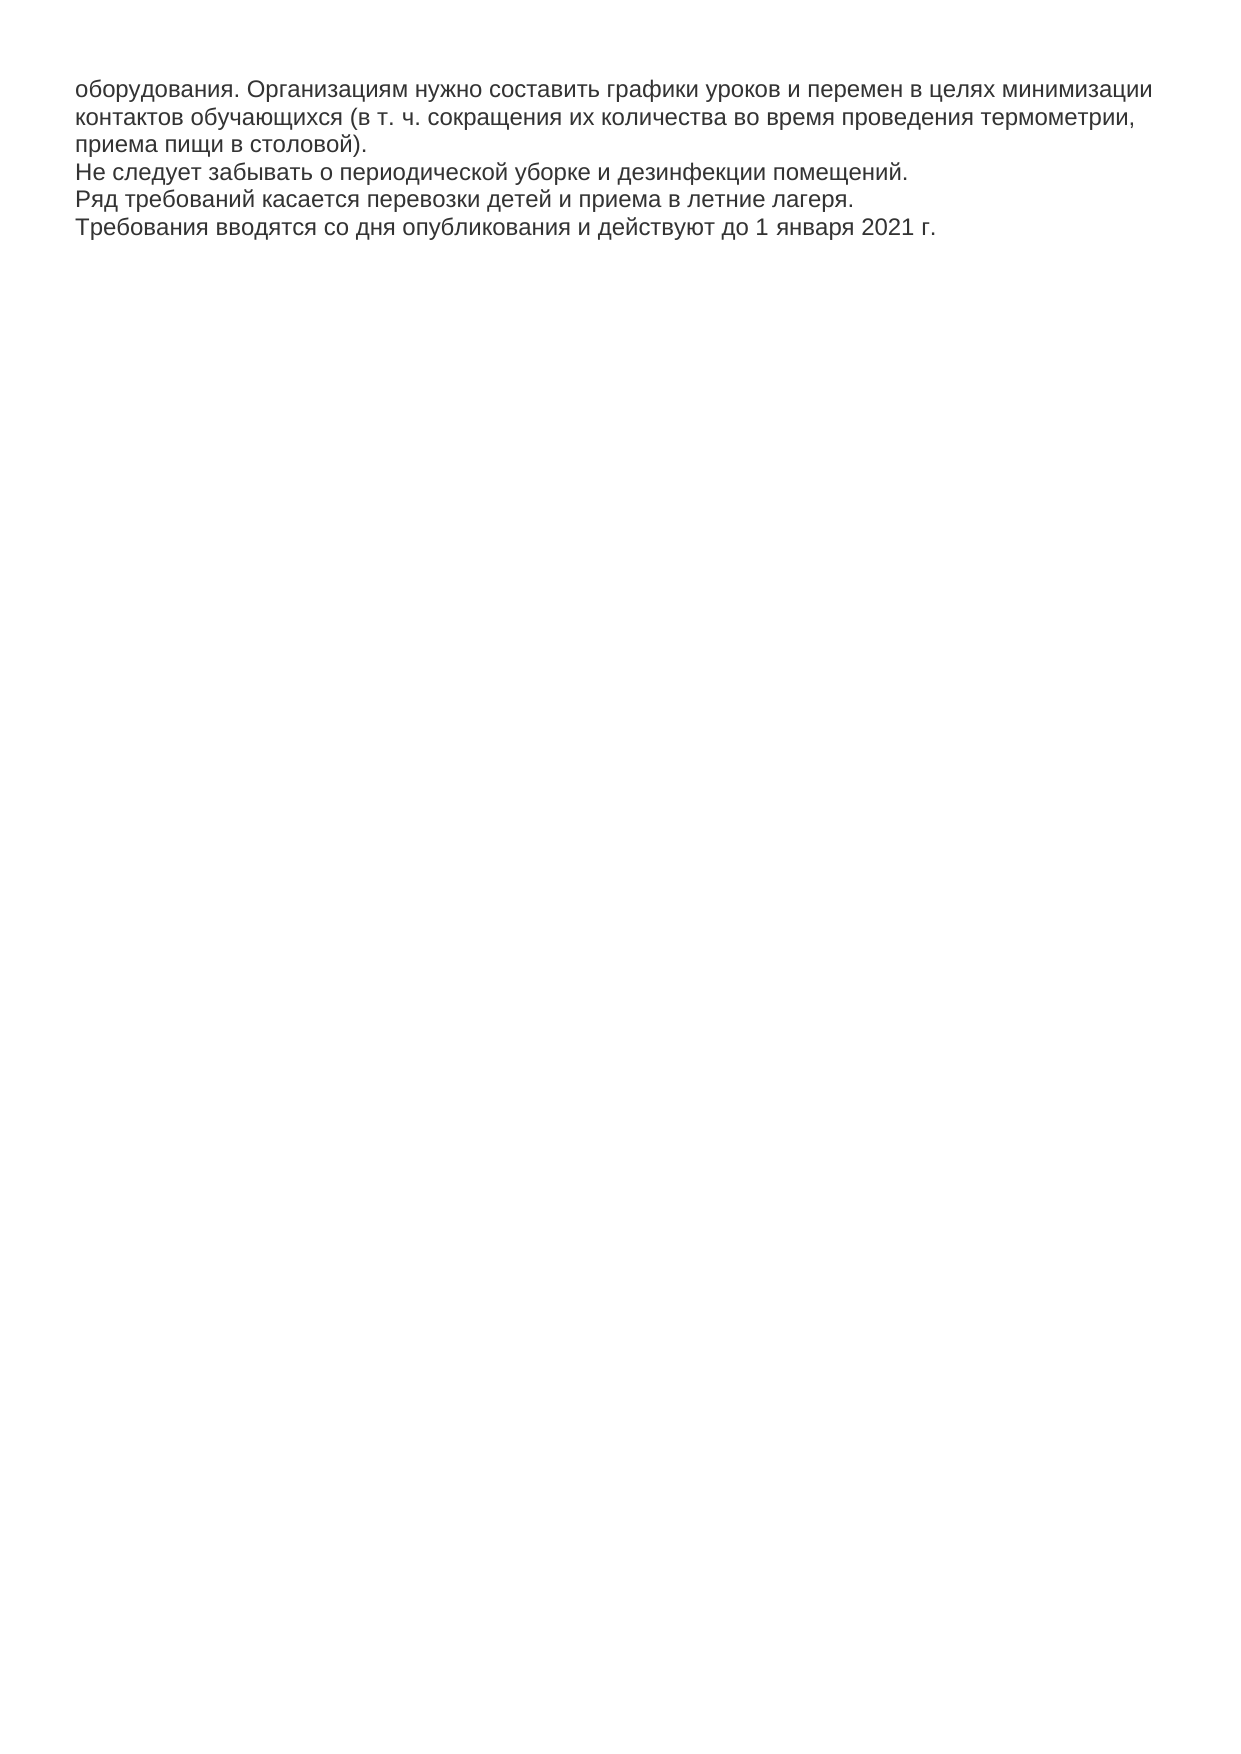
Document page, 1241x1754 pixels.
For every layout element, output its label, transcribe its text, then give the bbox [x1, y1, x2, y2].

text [75, 75, 1165, 158]
text Не следует забывать о периодической уборке и дезинфекции помещений. [75, 158, 1165, 185]
text Требования вводятся со дня опубликования и действуют до 1 января 2021 г. [75, 213, 1165, 241]
text Ряд требований касается перевозки детей и приема в летние лагеря. [75, 185, 1165, 213]
